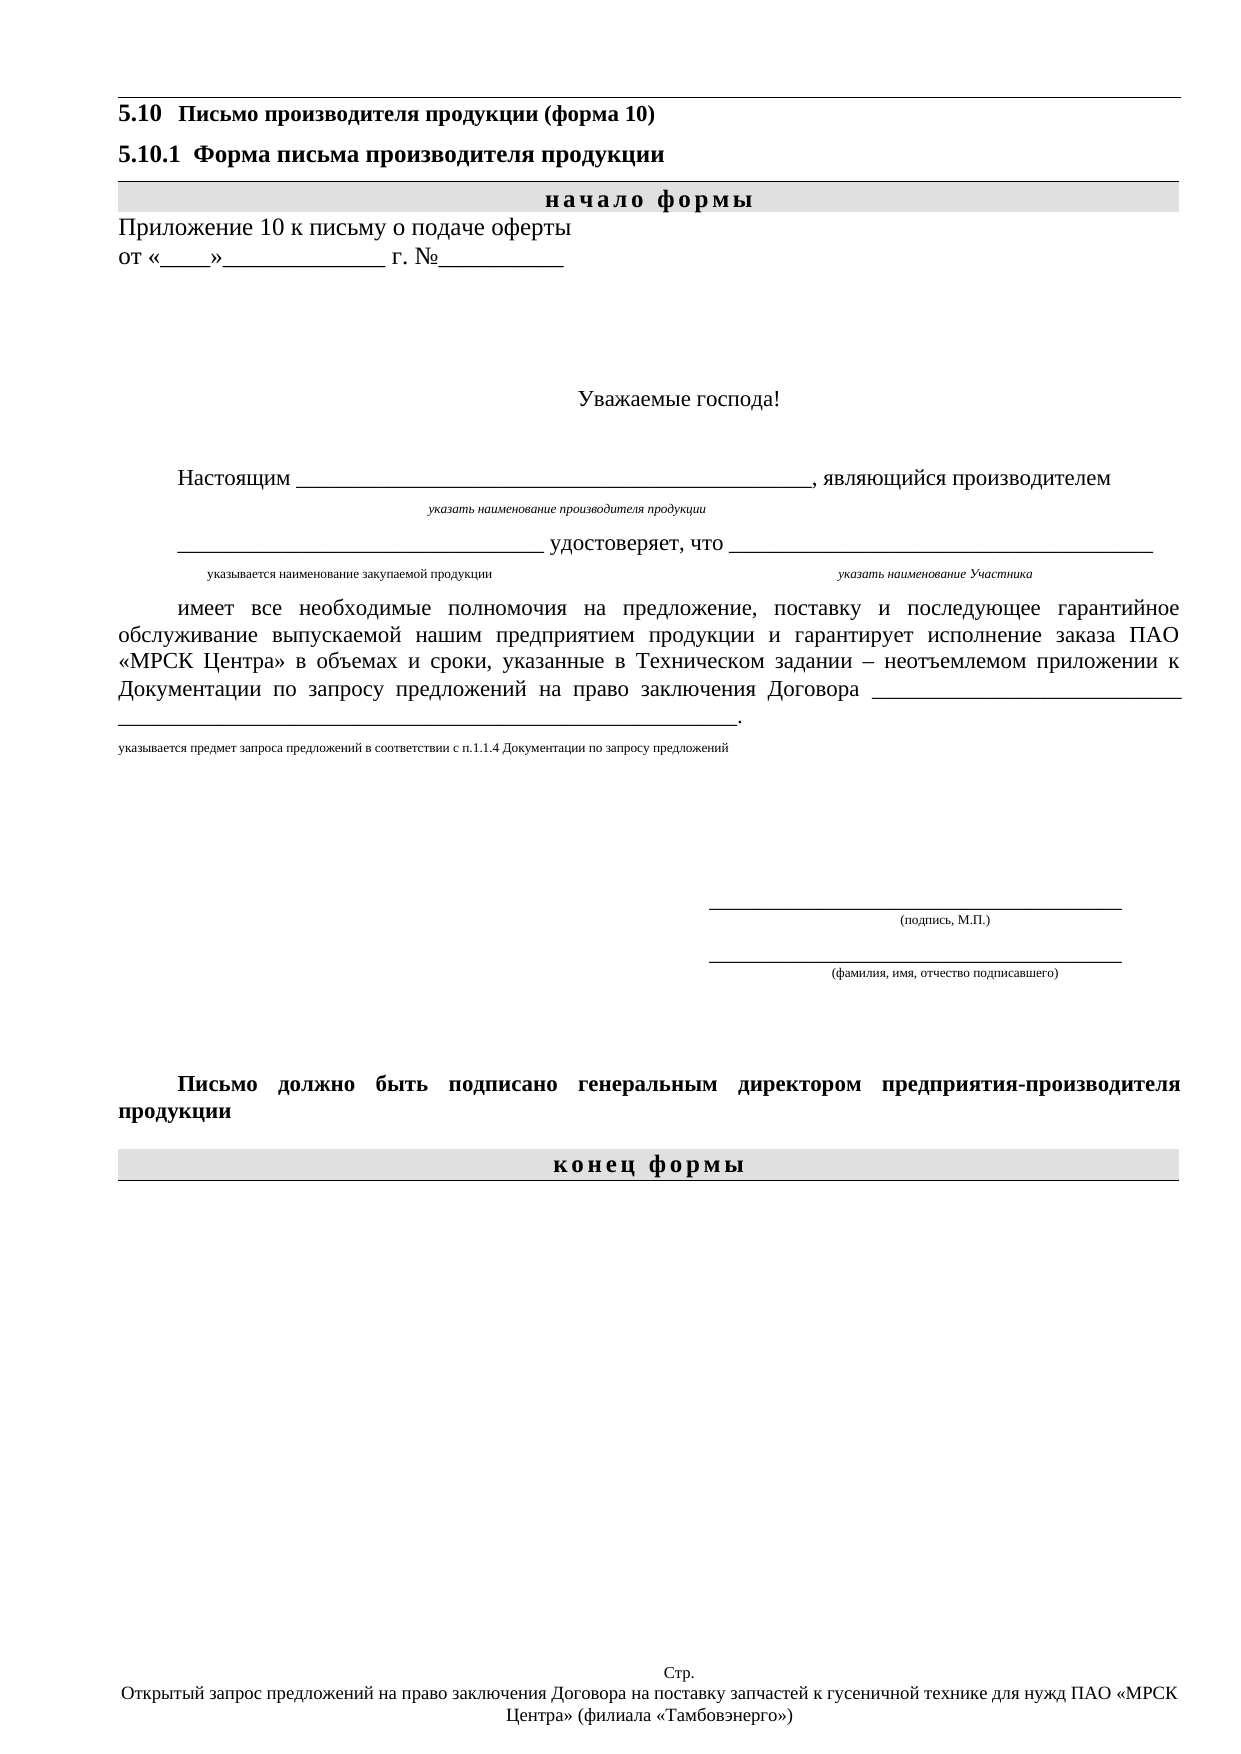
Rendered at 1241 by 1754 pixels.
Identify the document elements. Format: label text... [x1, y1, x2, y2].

text имеет все необходимые полномочия на предложение, поставку и последующее гарантийное обслуживание выпускаемой нашим предприятием продукции и гарантирует исполнение заказа ПАО «МРСК Центра» в объемах и сроки, указанные в Техническом задании – неотъемлемом приложении к Документации по запросу предложений на право заключения Договора ___________________________ ______________________________________________________. [118, 594, 1181, 728]
text конец формы [118, 1149, 1179, 1180]
text указать наименование производителя продукции [369, 490, 1181, 517]
text Настоящим _____________________________________________, являющийся производителем [118, 464, 1181, 490]
text ____________________________________ [650, 939, 1181, 965]
subtitle Письмо производителя продукции (форма 10) [118, 98, 1181, 127]
text начало формы [118, 182, 1179, 212]
text указывается наименование закупаемой продукции указать наименование Участника [148, 556, 1181, 582]
text Письмо должно быть подписано генеральным директором предприятия-производителя продукции [118, 1070, 1181, 1123]
text (фамилия, имя, отчество подписавшего) [650, 965, 1181, 991]
text ________________________________ удостоверяет, что _____________________________________ [118, 529, 1181, 556]
text ____________________________________ [650, 886, 1181, 912]
text Приложение 10 к письму о подаче оферты от «____»_____________ г. №__________ [118, 212, 1181, 270]
text (подпись, М.П.) [650, 912, 1181, 939]
text указывается предмет запроса предложений в соответствии с п.1.1.4 Документации по запросу предложений [118, 728, 1181, 755]
text Уважаемые господа! [118, 385, 1181, 411]
subtitle Форма письма производителя продукции [118, 139, 1181, 168]
